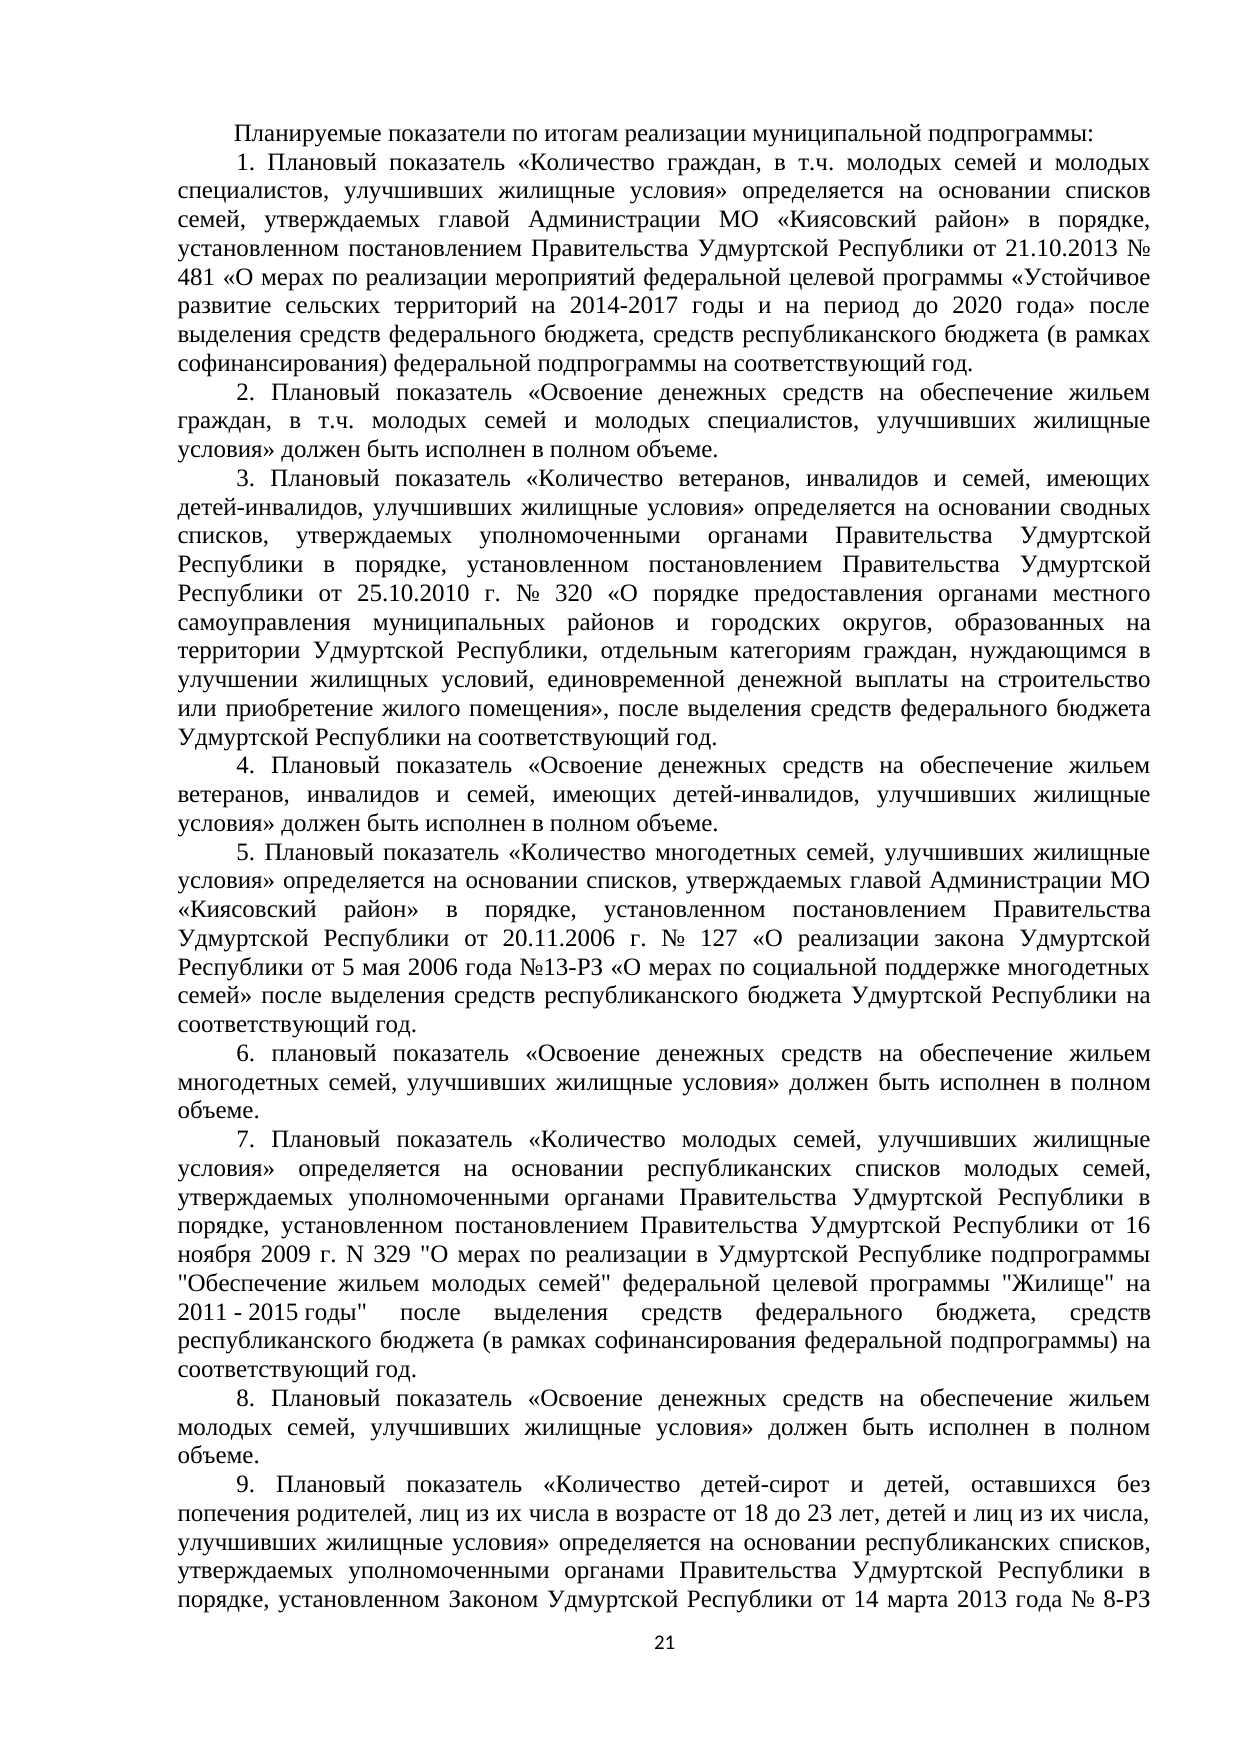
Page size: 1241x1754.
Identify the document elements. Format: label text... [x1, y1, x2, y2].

text 8. Плановый показатель «Освоение денежных средств на обеспечение жильем молодых семей, улучшивших жилищные условия» должен быть исполнен в полном объеме. [177, 1383, 1152, 1469]
text 2. Плановый показатель «Освоение денежных средств на обеспечение жильем граждан, в т.ч. молодых семей и молодых специалистов, улучшивших жилищные условия» должен быть исполнен в полном объеме. [177, 377, 1152, 463]
text 7. Плановый показатель «Количество молодых семей, улучшивших жилищные условия» определяется на основании республиканских списков молодых семей, утверждаемых уполномоченными органами Правительства Удмуртской Республики в порядке, установленном постановлением Правительства Удмуртской Республики от 16 ноября 2009 г. N 329 "О мерах по реализации в Удмуртской Республике подпрограммы "Обеспечение жильем молодых семей" федеральной целевой программы "Жилище" на 2011 - 2015 годы" после выделения средств федерального бюджета, средств республиканского бюджета (в рамках софинансирования федеральной подпрограммы) на соответствующий год. [177, 1124, 1152, 1383]
text 4. Плановый показатель «Освоение денежных средств на обеспечение жильем ветеранов, инвалидов и семей, имеющих детей-инвалидов, улучшивших жилищные условия» должен быть исполнен в полном объеме. [177, 751, 1152, 837]
text 1. Плановый показатель «Количество граждан, в т.ч. молодых семей и молодых специалистов, улучшивших жилищные условия» определяется на основании списков семей, утверждаемых главой Администрации МО «Киясовский район» в порядке, установленном постановлением Правительства Удмуртской Республики от 21.10.2013 № 481 «О мерах по реализации мероприятий федеральной целевой программы «Устойчивое развитие сельских территорий на 2014-2017 годы и на период до 2020 года» после выделения средств федерального бюджета, средств республиканского бюджета (в рамках софинансирования) федеральной подпрограммы на соответствующий год. [177, 147, 1152, 377]
text 5. Плановый показатель «Количество многодетных семей, улучшивших жилищные условия» определяется на основании списков, утверждаемых главой Администрации МО «Киясовский район» в порядке, установленном постановлением Правительства Удмуртской Республики от 20.11.2006 г. № 127 «О реализации закона Удмуртской Республики от 5 мая 2006 года №13-РЗ «О мерах по социальной поддержке многодетных семей» после выделения средств республиканского бюджета Удмуртской Республики на соответствующий год. [177, 837, 1152, 1038]
text 6. плановый показатель «Освоение денежных средств на обеспечение жильем многодетных семей, улучшивших жилищные условия» должен быть исполнен в полном объеме. [177, 1038, 1152, 1124]
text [177, 1469, 1152, 1613]
text Планируемые показатели по итогам реализации муниципальной подпрограммы: [177, 118, 1152, 147]
text 3. Плановый показатель «Количество ветеранов, инвалидов и семей, имеющих детей-инвалидов, улучшивших жилищные условия» определяется на основании сводных списков, утверждаемых уполномоченными органами Правительства Удмуртской Республики в порядке, установленном постановлением Правительства Удмуртской Республики от 25.10.2010 г. № 320 «О порядке предоставления органами местного самоуправления муниципальных районов и городских округов, образованных на территории Удмуртской Республики, отдельным категориям граждан, нуждающимся в улучшении жилищных условий, единовременной денежной выплаты на строительство или приобретение жилого помещения», после выделения средств федерального бюджета Удмуртской Республики на соответствующий год. [177, 463, 1152, 751]
